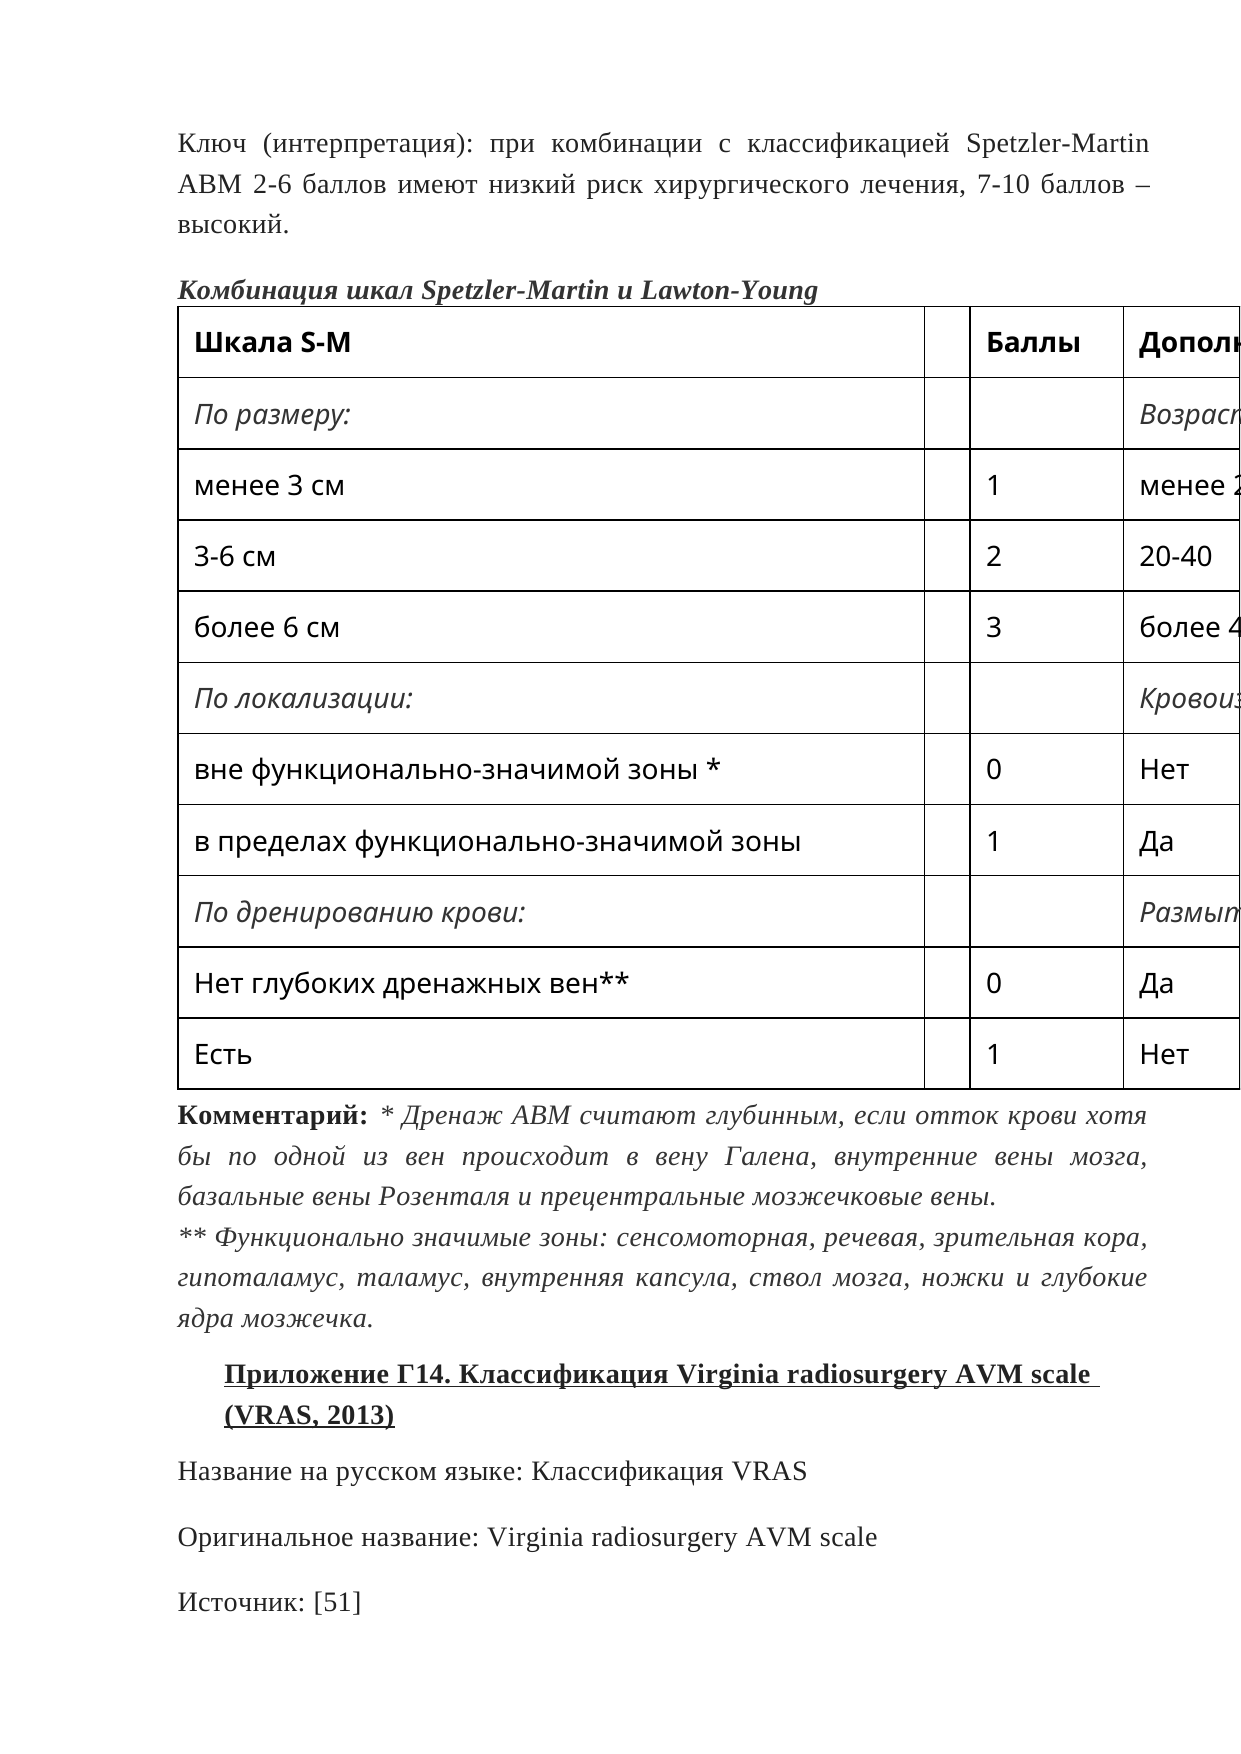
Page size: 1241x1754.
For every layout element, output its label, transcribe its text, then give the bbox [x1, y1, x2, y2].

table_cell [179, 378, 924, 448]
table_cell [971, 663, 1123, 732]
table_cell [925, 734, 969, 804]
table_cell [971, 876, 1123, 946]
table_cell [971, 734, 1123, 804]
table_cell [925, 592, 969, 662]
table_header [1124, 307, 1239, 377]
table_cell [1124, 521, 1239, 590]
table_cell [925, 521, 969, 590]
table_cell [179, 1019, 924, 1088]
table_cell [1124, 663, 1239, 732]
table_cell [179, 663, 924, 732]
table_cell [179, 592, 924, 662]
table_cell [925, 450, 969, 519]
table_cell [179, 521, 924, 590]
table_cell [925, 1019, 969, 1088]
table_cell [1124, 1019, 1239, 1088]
text ** Функционально значимые зоны: сенсомоторная, речевая, зрительная кора, гипоталамус, таламус, внутренняя капсула, ствол мозга, ножки и глубокие ядра мозжечка. [177, 1212, 1152, 1333]
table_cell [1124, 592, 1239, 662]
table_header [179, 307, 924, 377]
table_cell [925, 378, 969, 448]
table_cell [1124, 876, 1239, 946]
text Приложение Г14. Классификация Virginia radiosurgery AVM scale (VRAS, 2013) [224, 1349, 1105, 1430]
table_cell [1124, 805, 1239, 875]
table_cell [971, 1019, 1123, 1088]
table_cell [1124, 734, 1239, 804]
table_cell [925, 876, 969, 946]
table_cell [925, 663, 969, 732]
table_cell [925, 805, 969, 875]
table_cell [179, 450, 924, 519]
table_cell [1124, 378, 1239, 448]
text Комбинация шкал Spetzler-Martin и Lawton-Young [177, 265, 1152, 306]
text Название на русском языке: Классификация VRAS [177, 1446, 1152, 1487]
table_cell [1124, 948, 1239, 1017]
text Комментарий: * Дренаж АВМ считают глубинным, если отток крови хотя бы по одной из вен происходит в вену Галена, внутренние вены мозга, базальные вены Розенталя и прецентральные мозжечковые вены. [177, 1090, 1152, 1212]
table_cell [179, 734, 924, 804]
text Источник: [51] [177, 1577, 1152, 1618]
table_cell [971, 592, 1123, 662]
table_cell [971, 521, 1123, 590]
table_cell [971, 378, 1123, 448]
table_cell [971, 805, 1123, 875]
text Оригинальное название: Virginia radiosurgery AVM scale [177, 1512, 1152, 1552]
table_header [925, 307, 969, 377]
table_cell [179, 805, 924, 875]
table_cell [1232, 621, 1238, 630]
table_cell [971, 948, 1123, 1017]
text Ключ (интерпретация): при комбинации с классификацией Spetzler-Martin АВМ 2-6 баллов имеют низкий риск хирургического лечения, 7-10 баллов – высокий. [177, 118, 1152, 240]
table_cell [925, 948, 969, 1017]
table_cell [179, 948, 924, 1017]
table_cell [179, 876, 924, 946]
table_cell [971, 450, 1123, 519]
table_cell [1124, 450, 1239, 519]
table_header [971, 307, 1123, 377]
